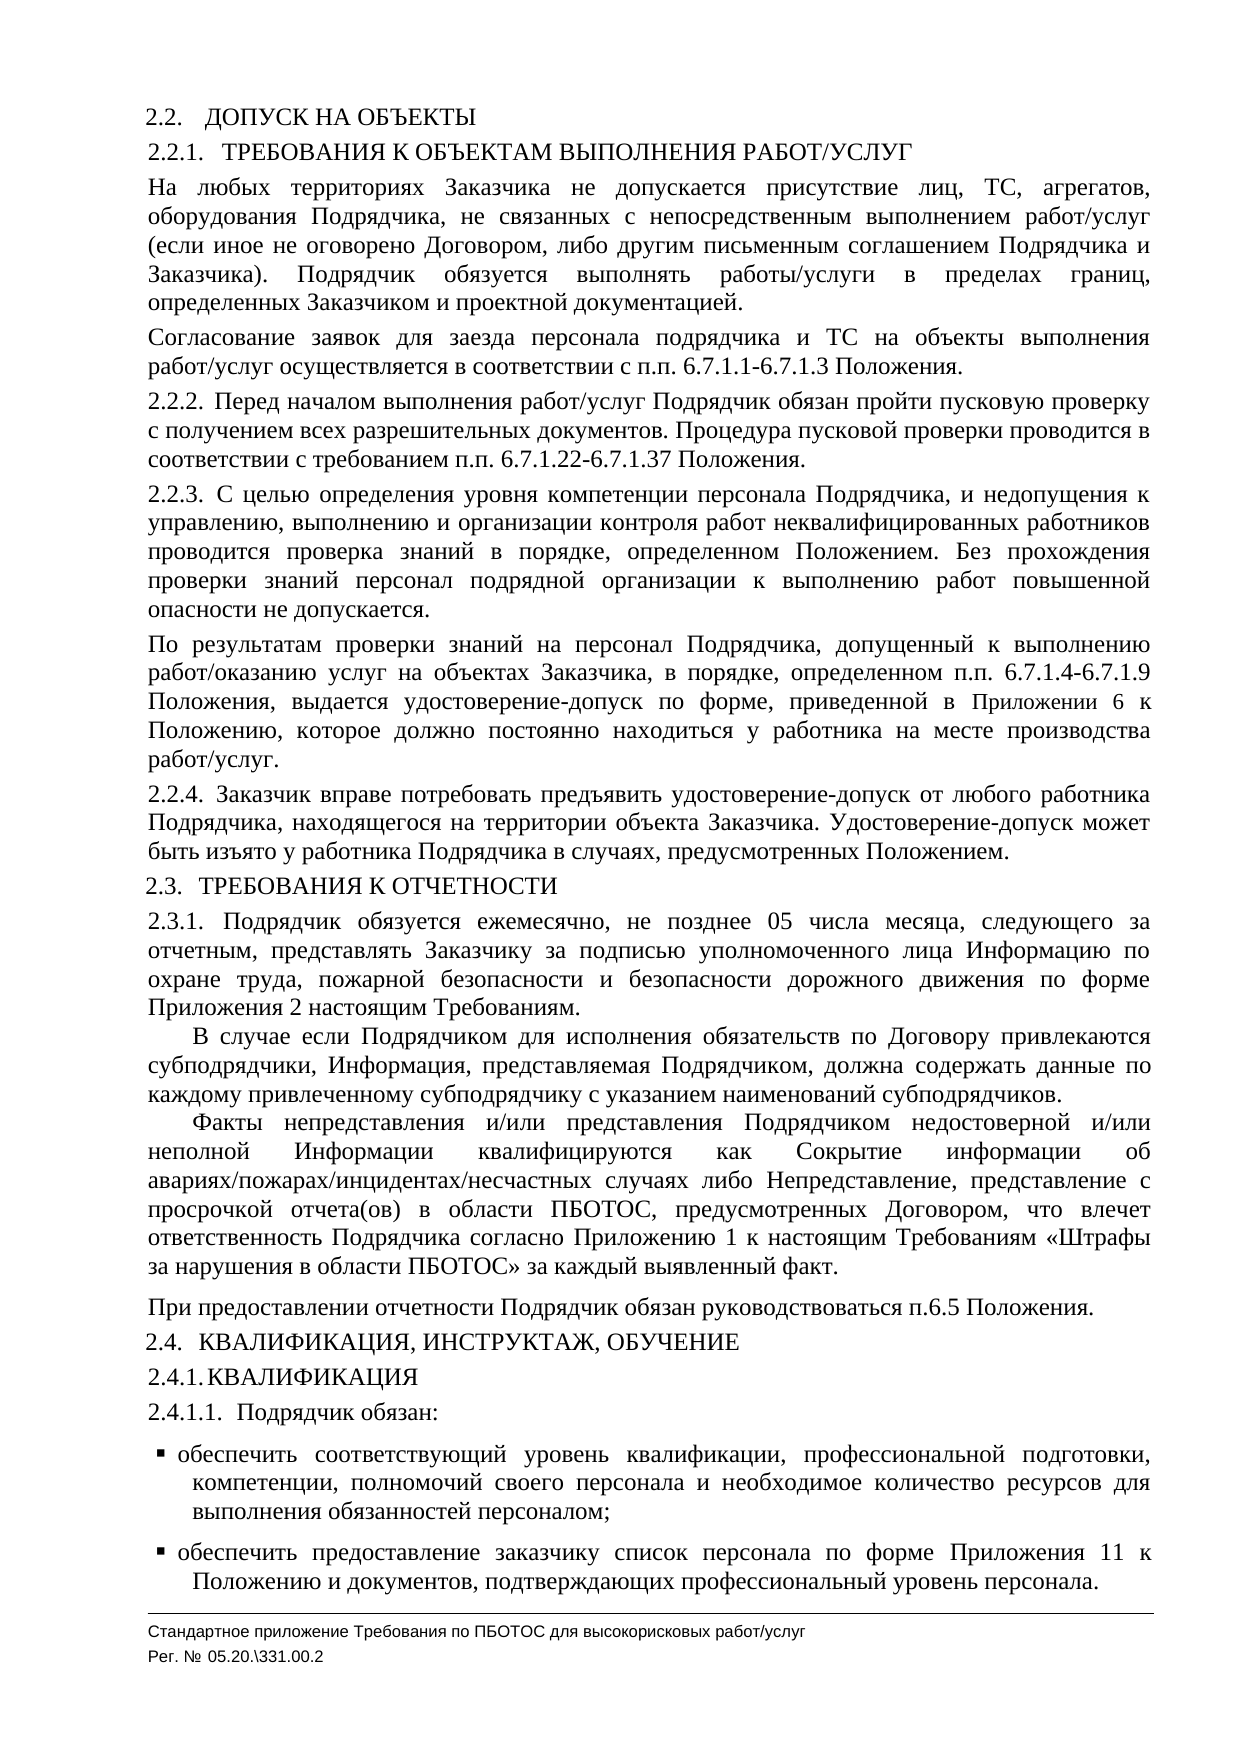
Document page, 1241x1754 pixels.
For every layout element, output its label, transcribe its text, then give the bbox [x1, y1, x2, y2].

text По результатам проверки знаний на персонал Подрядчика, допущенный к выполнению работ/оказанию услуг на объектах Заказчика, в порядке, определенном п.п. 6.7.1.4-6.7.1.9 Положения, выдается удостоверение-допуск по форме, приведенной в Приложении 6 к Положению, которое должно постоянно находиться у работника на месте производства работ/услуг. [148, 629, 1152, 772]
list В случае если Подрядчиком для исполнения обязательств по Договору привлекаются субподрядчики, Информация, представляемая Подрядчиком, должна содержать данные по каждому привлеченному субподрядчику с указанием наименований субподрядчиков. [148, 1021, 1152, 1107]
list ДОПУСК НА ОБЪЕКТЫ [145, 102, 1048, 131]
list С целью определения уровня компетенции персонала Подрядчика, и недопущения к управлению, выполнению и организации контроля работ неквалифицированных работников проводится проверка знаний в порядке, определенном Положением. Без прохождения проверки знаний персонал подрядной организации к выполнению работ повышенной опасности не допускается. [148, 479, 1151, 622]
list Подрядчик обязуется ежемесячно, не позднее 05 числа месяца, следующего за отчетным, представлять Заказчику за подписью уполномоченного лица Информацию по охране труда, пожарной безопасности и безопасности дорожного движения по форме Приложения 2 настоящим Требованиям. [148, 906, 1151, 1021]
list Факты непредставления и/или представления Подрядчиком недостоверной и/или неполной Информации квалифицируются как Сокрытие информации об авариях/пожарах/инцидентах/несчастных случаях либо Непредставление, представление с просрочкой отчета(ов) в области ПБОТОС, предусмотренных Договором, что влечет ответственность Подрядчика согласно Приложению 1 к настоящим Требованиям «Штрафы за нарушения в области ПБОТОС» за каждый выявленный факт. [148, 1107, 1152, 1280]
text При предоставлении отчетности Подрядчик обязан руководствоваться п.6.5 Положения. [148, 1292, 1152, 1321]
text На любых территориях Заказчика не допускается присутствие лиц, ТС, агрегатов, оборудования Подрядчика, не связанных с непосредственным выполнением работ/услуг (если иное не оговорено Договором, либо другим письменным соглашением Подрядчика и Заказчика). Подрядчик обязуется выполнять работы/услуги в пределах границ, определенных Заказчиком и проектной документацией. [148, 172, 1152, 316]
list КВАЛИФИКАЦИЯ, ИНСТРУКТАЖ, ОБУЧЕНИЕ [145, 1327, 1048, 1356]
list обеспечить предоставление заказчику список персонала по форме Приложения 11 к Положению и документов, подтверждающих профессиональный уровень персонала. [155, 1537, 1152, 1595]
list ТРЕБОВАНИЯ К ОБЪЕКТАМ ВЫПОЛНЕНИЯ РАБОТ/УСЛУГ [148, 137, 1048, 166]
list ТРЕБОВАНИЯ К ОТЧЕТНОСТИ [145, 871, 1048, 900]
list Подрядчик обязан: [148, 1397, 1152, 1426]
list обеспечить соответствующий уровень квалификации, профессиональной подготовки, компетенции, полномочий своего персонала и необходимое количество ресурсов для выполнения обязанностей персоналом; [155, 1439, 1152, 1525]
list Заказчик вправе потребовать предъявить удостоверение-допуск от любого работника Подрядчика, находящегося на территории объекта Заказчика. Удостоверение-допуск может быть изъято у работника Подрядчика в случаях, предусмотренных Положением. [148, 779, 1151, 865]
list КВАЛИФИКАЦИЯ [148, 1362, 1151, 1391]
text Согласование заявок для заезда персонала подрядчика и ТС на объекты выполнения работ/услуг осуществляется в соответствии с п.п. 6.7.1.1-6.7.1.3 Положения. [148, 322, 1152, 380]
list Перед началом выполнения работ/услуг Подрядчик обязан пройти пусковую проверку с получением всех разрешительных документов. Процедура пусковой проверки проводится в соответствии с требованием п.п. 6.7.1.22-6.7.1.37 Положения. [148, 386, 1151, 472]
